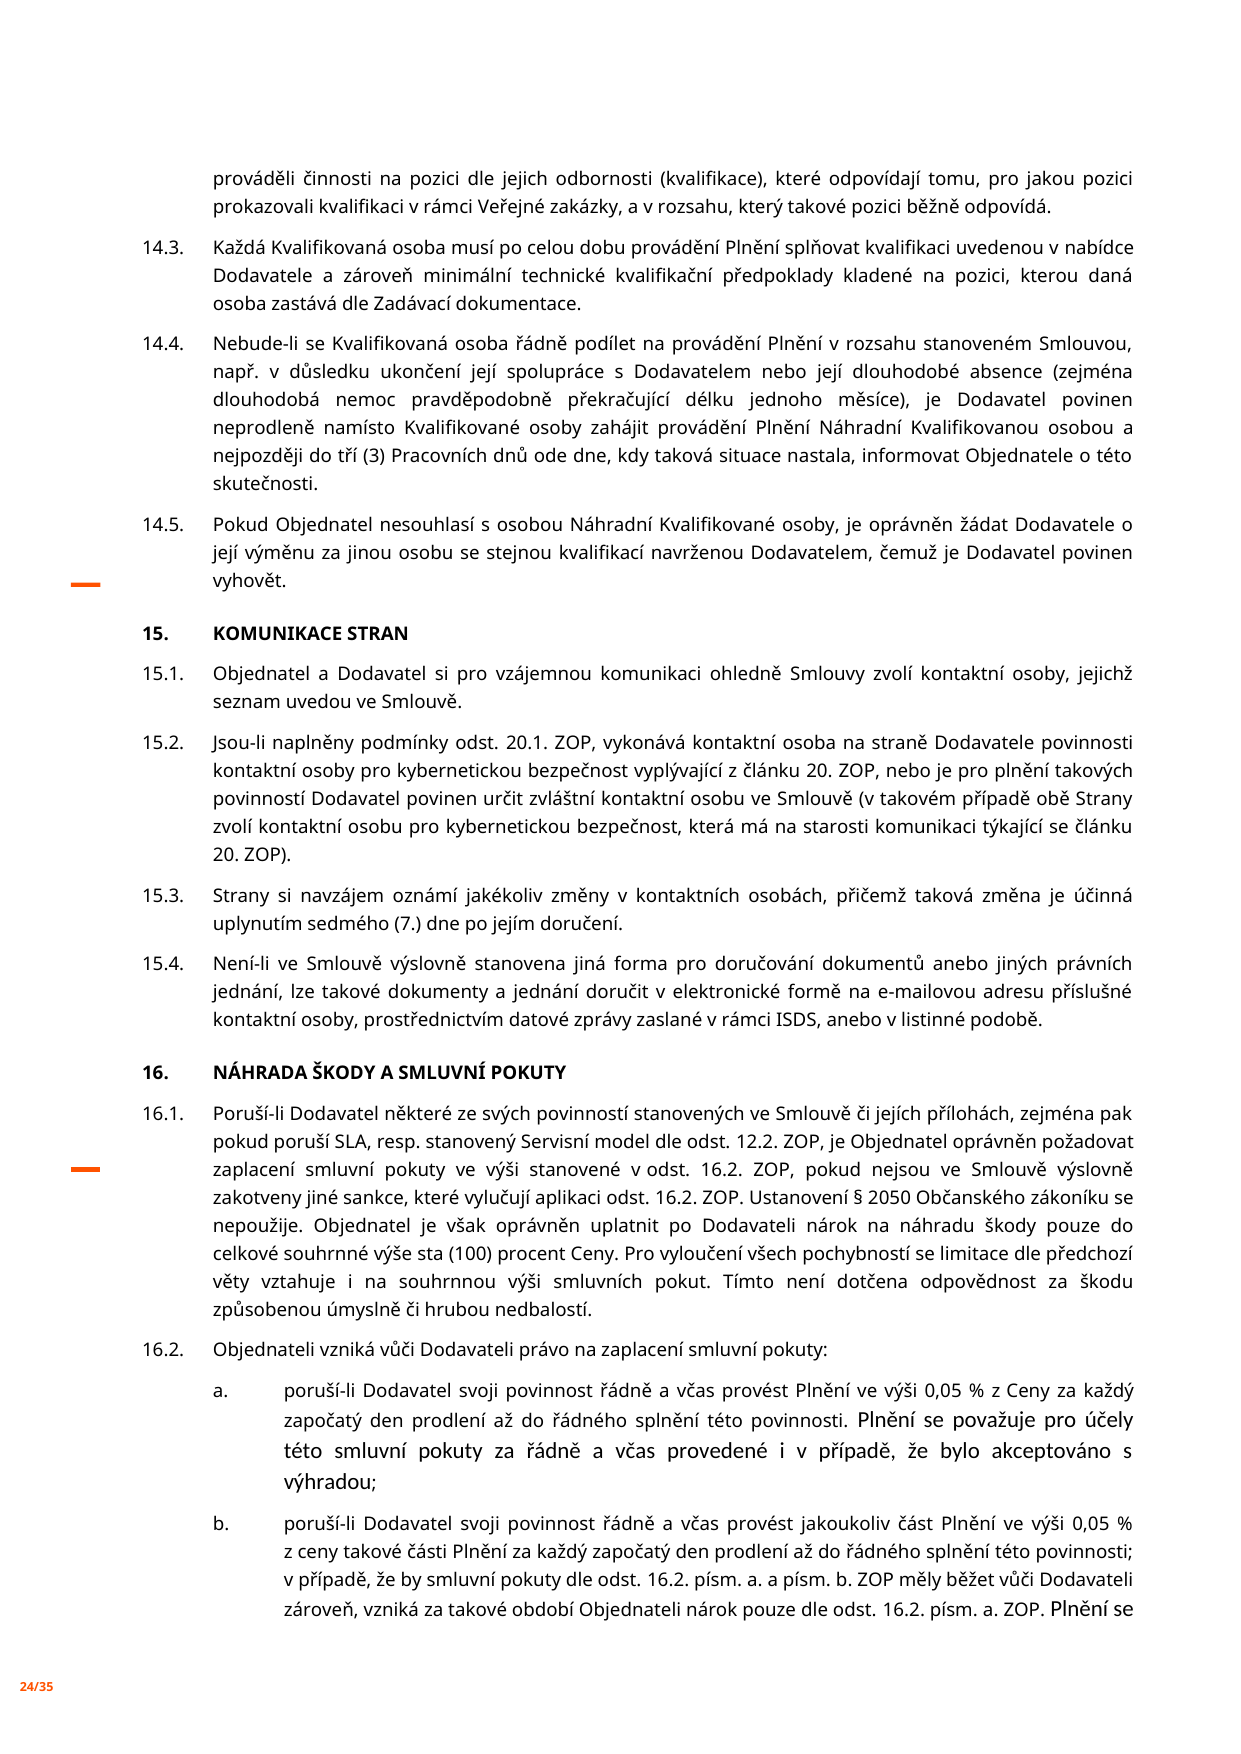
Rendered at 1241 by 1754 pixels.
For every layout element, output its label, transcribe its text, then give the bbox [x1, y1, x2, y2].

text Jsou-li naplněny podmínky odst. 20.1. ZOP, vykonává kontaktní osoba na straně Dodavatele povinnosti kontaktní osoby pro kybernetickou bezpečnost vyplývající z článku 20. ZOP, nebo je pro plnění takových povinností Dodavatel povinen určit zvláštní kontaktní osobu ve Smlouvě (v takovém případě obě Strany zvolí kontaktní osobu pro kybernetickou bezpečnost, která má na starosti komunikaci týkající se článku 20. ZOP). [142, 729, 1134, 867]
text Nebude-li se Kvalifikovaná osoba řádně podílet na provádění Plnění v rozsahu stanoveném Smlouvou, např. v důsledku ukončení její spolupráce s Dodavatelem nebo její dlouhodobé absence (zejména dlouhodobá nemoc pravděpodobně překračující délku jednoho měsíce), je Dodavatel povinen neprodleně namísto Kvalifikované osoby zahájit provádění Plnění Náhradní Kvalifikovanou osobou a nejpozději do tří (3) Pracovních dnů ode dne, kdy taková situace nastala, informovat Objednatele o této skutečnosti. [142, 331, 1134, 496]
text Není-li ve Smlouvě výslovně stanovena jiná forma pro doručování dokumentů anebo jiných právních jednání, lze takové dokumenty a jednání doručit v elektronické formě na e-mailovou adresu příslušné kontaktní osoby, prostřednictvím datové zprávy zaslané v rámci ISDS, anebo v listinné podobě. [142, 950, 1134, 1032]
text Pokud Objednatel nesouhlasí s osobou Náhradní Kvalifikované osoby, je oprávněn žádat Dodavatele o její výměnu za jinou osobu se stejnou kvalifikací navrženou Dodavatelem, čemuž je Dodavatel povinen vyhovět. [142, 511, 1134, 593]
text Objednatel a Dodavatel si pro vzájemnou komunikaci ohledně Smlouvy zvolí kontaktní osoby, jejichž seznam uvedou ve Smlouvě. [142, 661, 1134, 714]
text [142, 165, 1134, 219]
text náhrada škody a Smluvní pokuty [142, 1059, 1134, 1085]
text Objednateli vzniká vůči Dodavateli právo na zaplacení smluvní pokuty: [142, 1337, 1134, 1362]
text Každá Kvalifikovaná osoba musí po celou dobu provádění Plnění splňovat kvalifikaci uvedenou v nabídce Dodavatele a zároveň minimální technické kvalifikační předpoklady kladené na pozici, kterou daná osoba zastává dle Zadávací dokumentace. [142, 234, 1134, 316]
text poruší-li Dodavatel svoji povinnost řádně a včas provést Plnění ve výši 0,05 % z Ceny za každý započatý den prodlení až do řádného splnění této povinnosti. Plnění se považuje pro účely této smluvní pokuty za řádně a včas provedené i v případě, že bylo akceptováno s výhradou; [213, 1377, 1134, 1495]
text Strany si navzájem oznámí jakékoliv změny v kontaktních osobách, přičemž taková změna je účinná uplynutím sedmého (7.) dne po jejím doručení. [142, 882, 1134, 935]
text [213, 1510, 1134, 1622]
text Poruší-li Dodavatel některé ze svých povinností stanovených ve Smlouvě či jejích přílohách, zejména pak pokud poruší SLA, resp. stanovený Servisní model dle odst. 12.2. ZOP, je Objednatel oprávněn požadovat zaplacení smluvní pokuty ve výši stanovené v odst. 16.2. ZOP, pokud nejsou ve Smlouvě výslovně zakotveny jiné sankce, které vylučují aplikaci odst. 16.2. ZOP. Ustanovení § 2050 Občanského zákoníku se nepoužije. Objednatel je však oprávněn uplatnit po Dodavateli nárok na náhradu škody pouze do celkové souhrnné výše sta (100) procent Ceny. Pro vyloučení všech pochybností se limitace dle předchozí věty vztahuje i na souhrnnou výši smluvních pokut. Tímto není dotčena odpovědnost za škodu způsobenou úmyslně či hrubou nedbalostí. [142, 1100, 1134, 1322]
text Komunikace stran [142, 620, 1134, 646]
